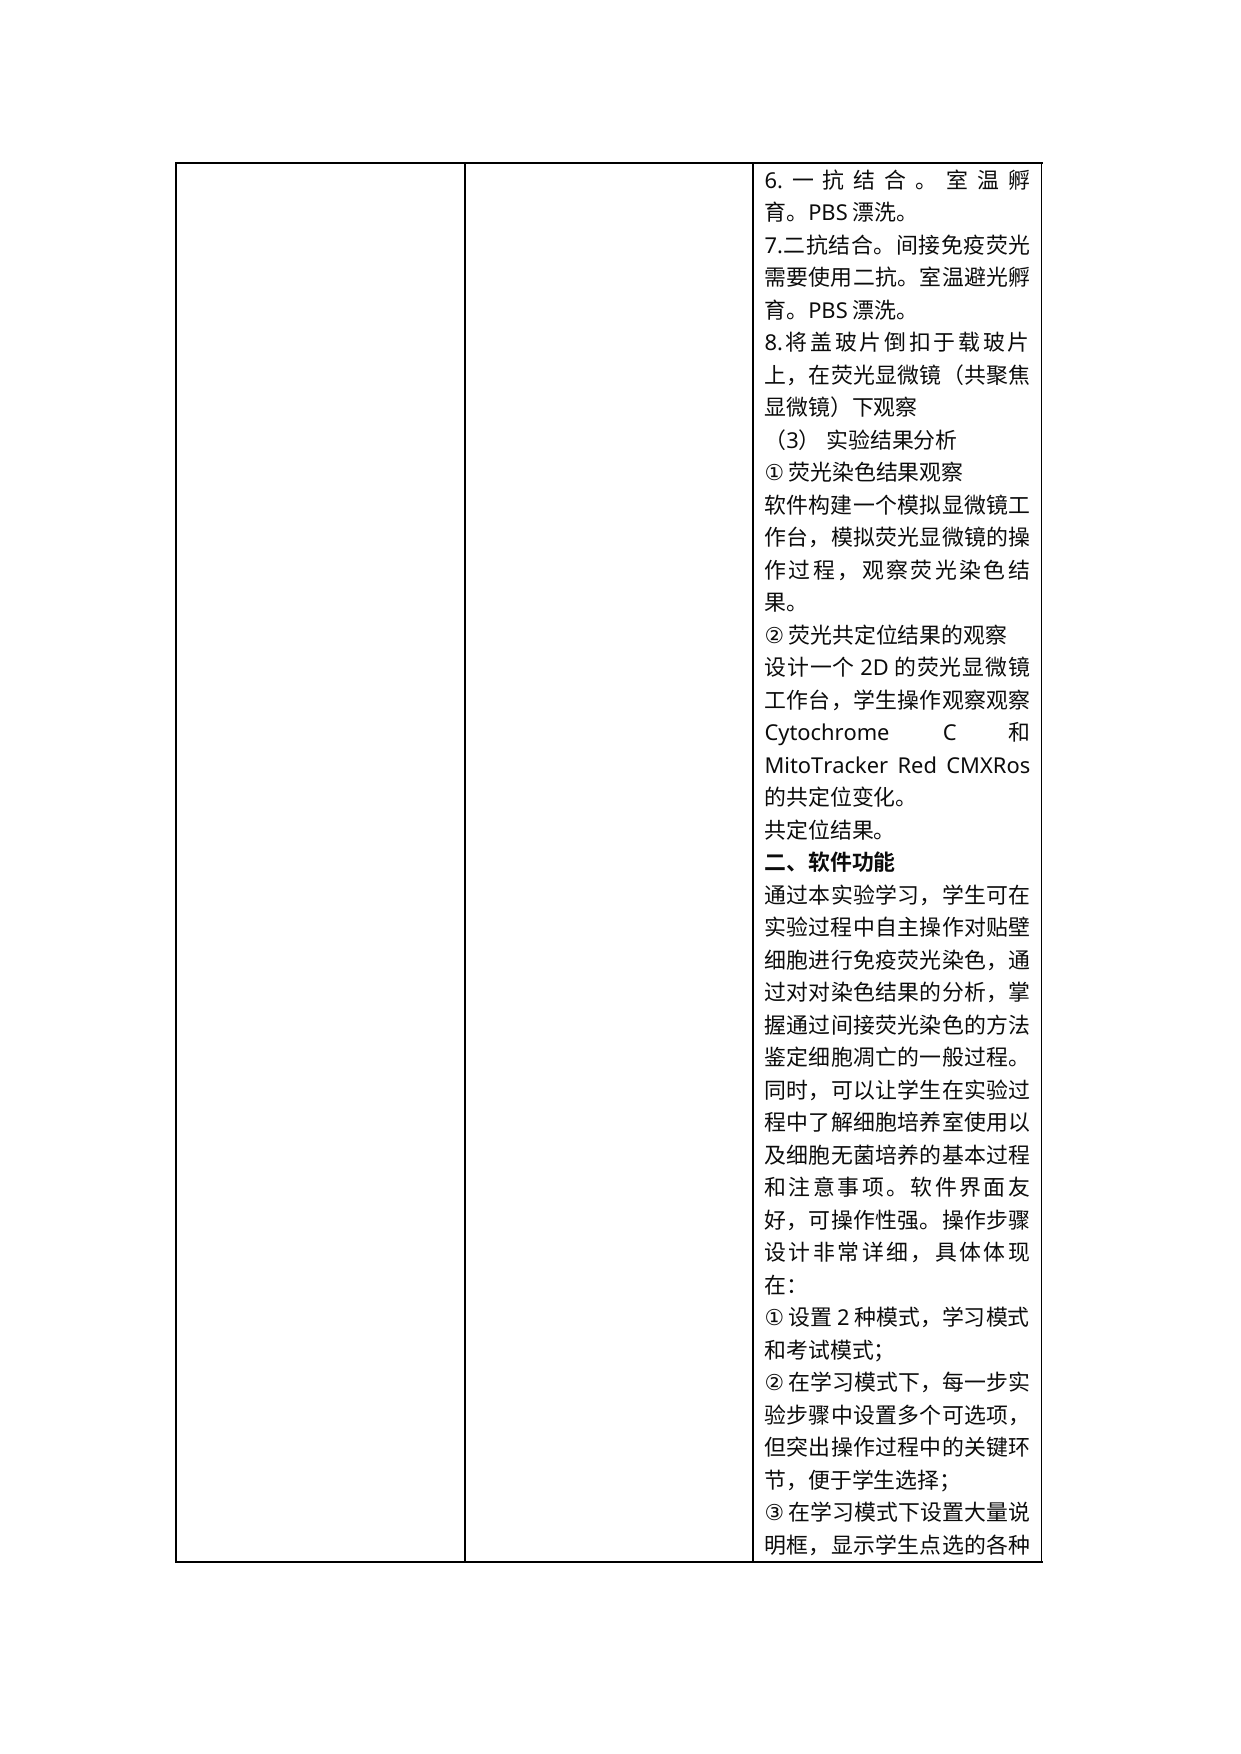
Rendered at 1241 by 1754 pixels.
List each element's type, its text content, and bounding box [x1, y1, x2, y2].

table_cell [466, 164, 752, 1561]
table_cell 5 [177, 164, 464, 1561]
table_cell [754, 164, 1041, 1561]
